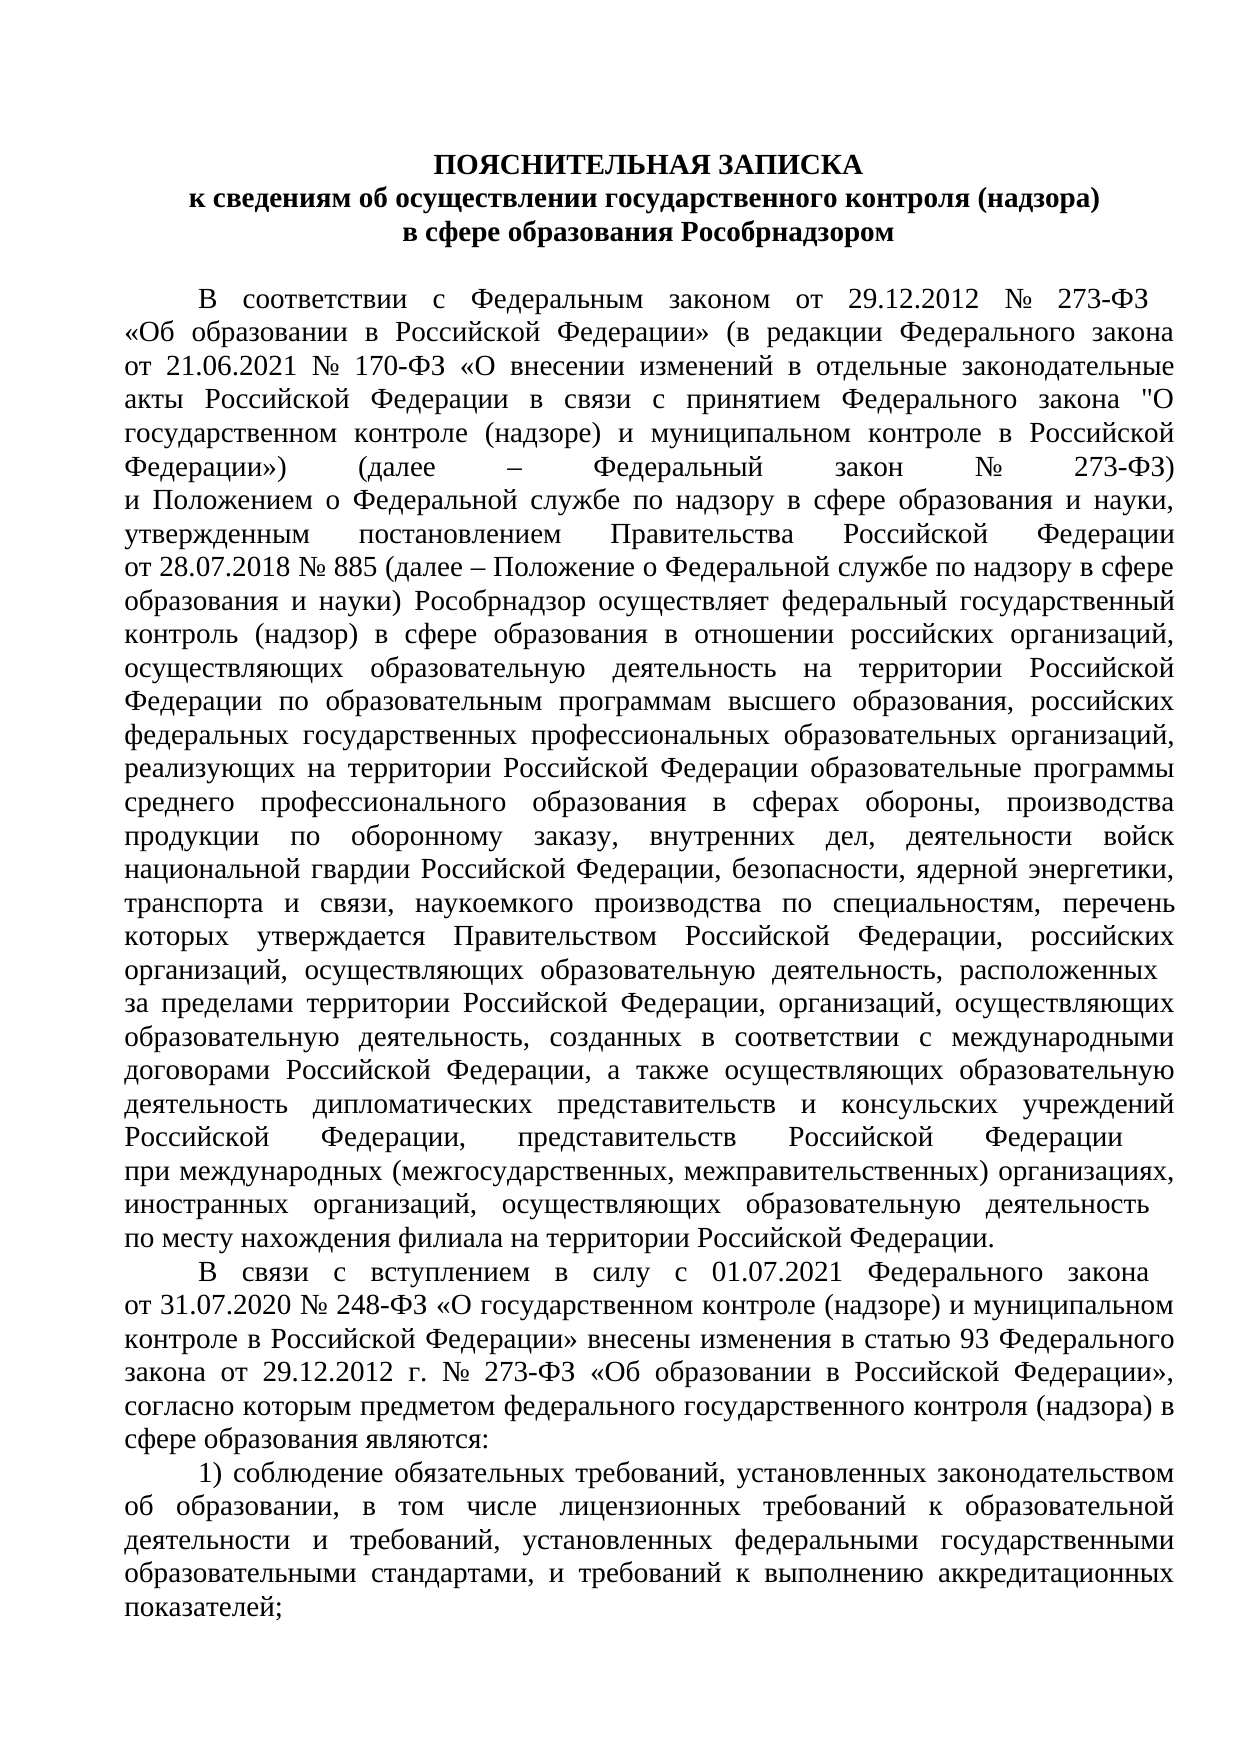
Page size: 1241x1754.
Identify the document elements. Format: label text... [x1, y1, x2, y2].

text ПОЯСНИТЕЛЬНАЯ ЗАПИСКА [124, 147, 1172, 180]
text к сведениям об осуществлении государственного контроля (надзора) в сфере образования Рособрнадзором [124, 180, 1172, 247]
text В связи с вступлением в силу с 01.07.2021 Федерального закона от 31.07.2020 № 248-ФЗ «О государственном контроле (надзоре) и муниципальном контроле в Российской Федерации» внесены изменения в статью 93 Федерального закона от 29.12.2012 г. № 273-ФЗ «Об образовании в Российской Федерации», согласно которым предметом федерального государственного контроля (надзора) в сфере образования являются: [124, 1254, 1175, 1455]
text 1) соблюдение обязательных требований, установленных законодательством об образовании, в том числе лицензионных требований к образовательной деятельности и требований, установленных федеральными государственными образовательными стандартами, и требований к выполнению аккредитационных показателей; [124, 1455, 1175, 1623]
text В соответствии с Федеральным законом от 29.12.2012 № 273-ФЗ «Об образовании в Российской Федерации» (в редакции Федерального закона от 21.06.2021 № 170-ФЗ «О внесении изменений в отдельные законодательные акты Российской Федерации в связи с принятием Федерального закона "О государственном контроле (надзоре) и муниципальном контроле в Российской Федерации») (далее – Федеральный закон № 273-ФЗ) и Положением о Федеральной службе по надзору в сфере образования и науки, утвержденным постановлением Правительства Российской Федерации от 28.07.2018 № 885 (далее – Положение о Федеральной службе по надзору в сфере образования и науки) Рособрнадзор осуществляет федеральный государственный контроль (надзор) в сфере образования в отношении российских организаций, осуществляющих образовательную деятельность на территории Российской Федерации по образовательным программам высшего образования, российских федеральных государственных профессиональных образовательных организаций, реализующих на территории Российской Федерации образовательные программы среднего профессионального образования в сферах обороны, производства продукции по оборонному заказу, внутренних дел, деятельности войск национальной гвардии Российской Федерации, безопасности, ядерной энергетики, транспорта и связи, наукоемкого производства по специальностям, перечень которых утверждается Правительством Российской Федерации, российских организаций, осуществляющих образовательную деятельность, расположенных за пределами территории Российской Федерации, организаций, осуществляющих образовательную деятельность, созданных в соответствии с международными договорами Российской Федерации, а также осуществляющих образовательную деятельность дипломатических представительств и консульских учреждений Российской Федерации, представительств Российской Федерации при международных (межгосударственных, межправительственных) организациях, иностранных организаций, осуществляющих образовательную деятельность по месту нахождения филиала на территории Российской Федерации. [124, 281, 1175, 1254]
